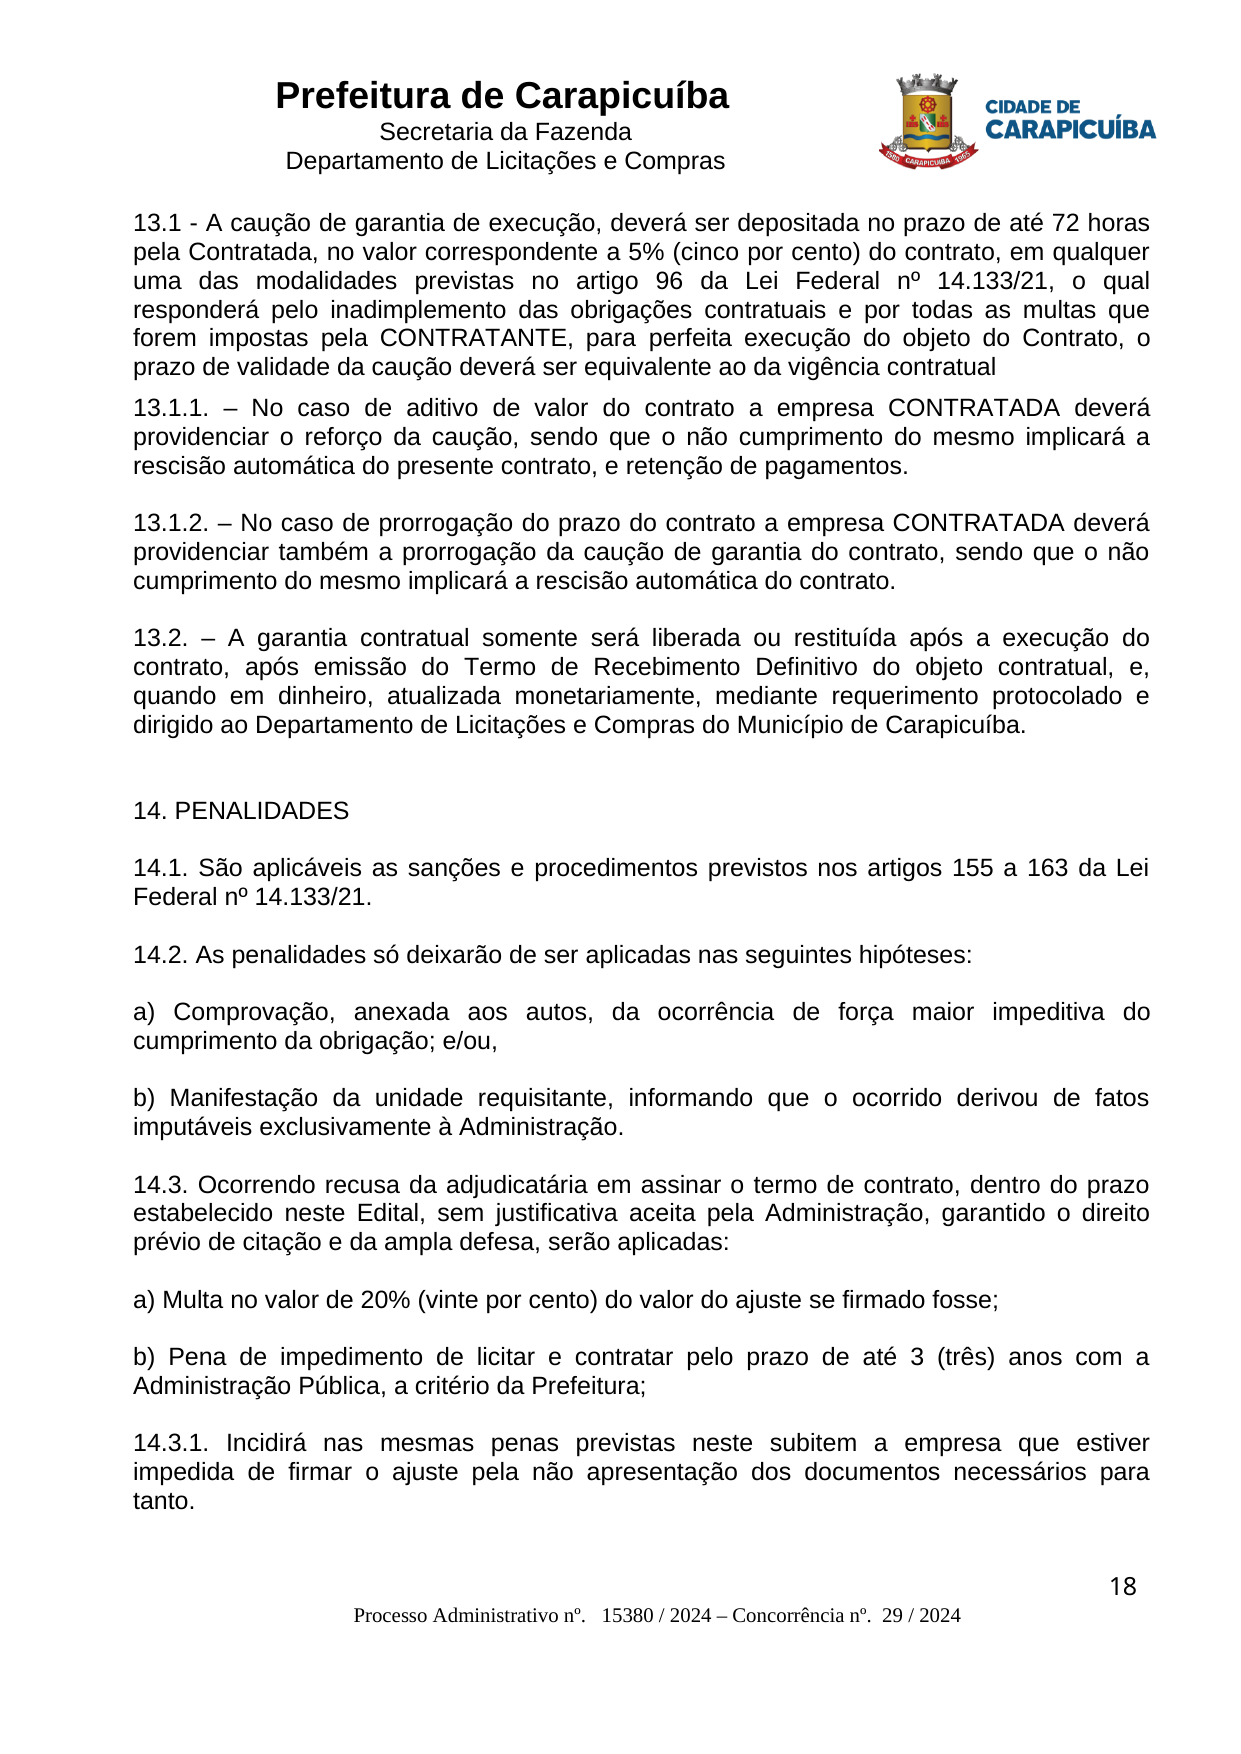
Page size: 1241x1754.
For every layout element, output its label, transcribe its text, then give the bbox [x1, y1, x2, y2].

text 13.2. – A garantia contratual somente será liberada ou restituída após a execução do contrato, após emissão do Termo de Recebimento Definitivo do objeto contratual, e, quando em dinheiro, atualizada monetariamente, mediante requerimento protocolado e dirigido ao Departamento de Licitações e Compras do Município de Carapicuíba. [133, 623, 1152, 738]
text a) Comprovação, anexada aos autos, da ocorrência de força maior impeditiva do cumprimento da obrigação; e/ou, [133, 997, 1152, 1055]
text a) Multa no valor de 20% (vinte por cento) do valor do ajuste se firmado fosse; [133, 1285, 1152, 1313]
text 14.3. Ocorrendo recusa da adjudicatária em assinar o termo de contrato, dentro do prazo estabelecido neste Edital, sem justificativa aceita pela Administração, garantido o direito prévio de citação e da ampla defesa, serão aplicadas: [133, 1170, 1152, 1256]
text b) Manifestação da unidade requisitante, informando que o ocorrido derivou de fatos imputáveis exclusivamente à Administração. [133, 1083, 1152, 1141]
text 13.1.1. – No caso de aditivo de valor do contrato a empresa CONTRATADA deverá providenciar o reforço da caução, sendo que o não cumprimento do mesmo implicará a rescisão automática do presente contrato, e retenção de pagamentos. [133, 393, 1152, 480]
text 14.1. São aplicáveis as sanções e procedimentos previstos nos artigos 155 a 163 da Lei Federal nº 14.133/21. [133, 853, 1152, 911]
text 13.1.2. – No caso de prorrogação do prazo do contrato a empresa CONTRATADA deverá providenciar também a prorrogação da caução de garantia do contrato, sendo que o não cumprimento do mesmo implicará a rescisão automática do contrato. [133, 508, 1152, 595]
text 13.1 - A caução de garantia de execução, deverá ser depositada no prazo de até 72 horas pela Contratada, no valor correspondente a 5% (cinco por cento) do contrato, em qualquer uma das modalidades previstas no artigo 96 da Lei Federal nº 14.133/21, o qual responderá pelo inadimplemento das obrigações contratuais e por todas as multas que forem impostas pela CONTRATANTE, para perfeita execução do objeto do Contrato, o prazo de validade da caução deverá ser equivalente ao da vigência contratual [133, 208, 1152, 381]
text b) Pena de impedimento de licitar e contratar pelo prazo de até 3 (três) anos com a Administração Pública, a critério da Prefeitura; [133, 1342, 1152, 1400]
picture [877, 65, 1159, 172]
text 14. PENALIDADES [133, 796, 1152, 825]
text 14.2. As penalidades só deixarão de ser aplicadas nas seguintes hipóteses: [133, 940, 1152, 968]
text 14.3.1. Incidirá nas mesmas penas previstas neste subitem a empresa que estiver impedida de firmar o ajuste pela não apresentação dos documentos necessários para tanto. [133, 1428, 1152, 1515]
